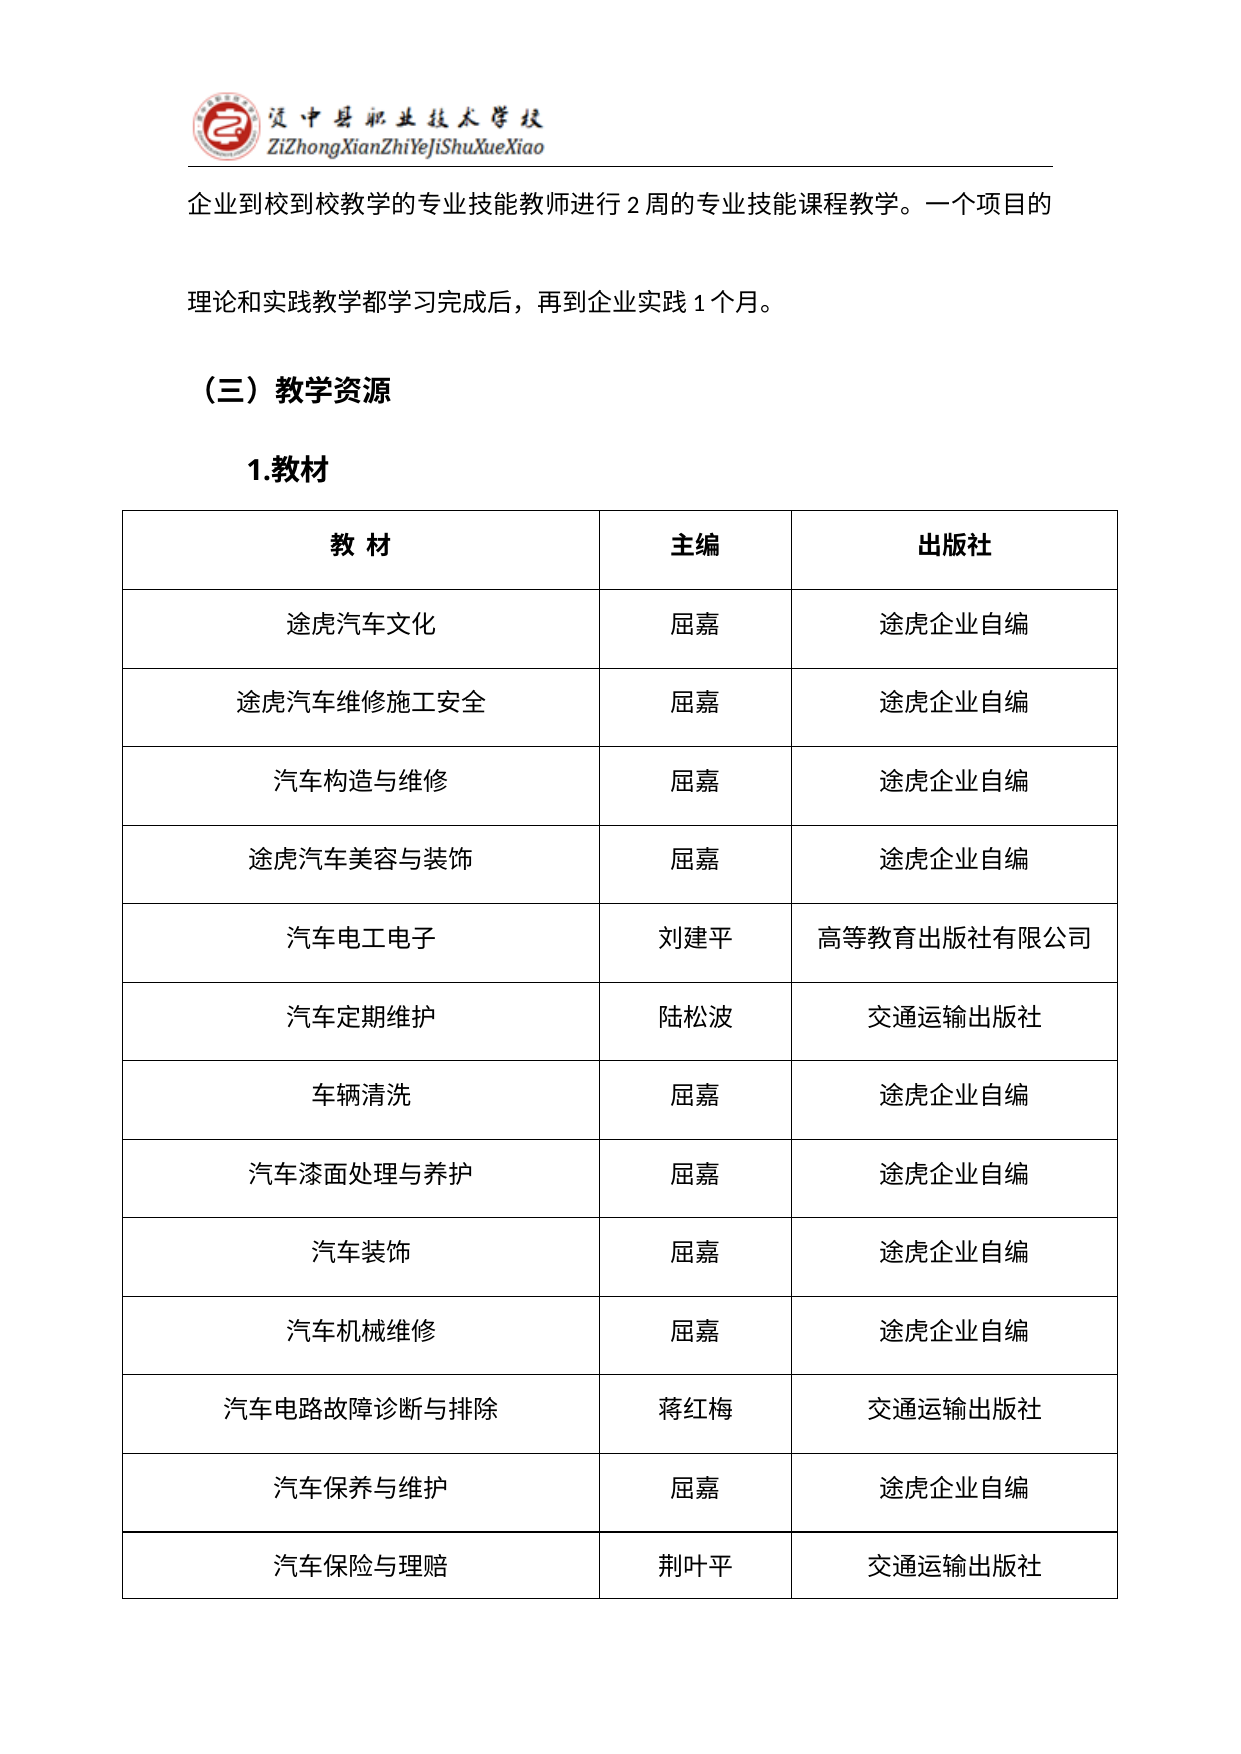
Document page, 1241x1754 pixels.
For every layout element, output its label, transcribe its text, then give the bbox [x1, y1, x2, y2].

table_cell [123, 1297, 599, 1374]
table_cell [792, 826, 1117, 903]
picture [187, 88, 550, 164]
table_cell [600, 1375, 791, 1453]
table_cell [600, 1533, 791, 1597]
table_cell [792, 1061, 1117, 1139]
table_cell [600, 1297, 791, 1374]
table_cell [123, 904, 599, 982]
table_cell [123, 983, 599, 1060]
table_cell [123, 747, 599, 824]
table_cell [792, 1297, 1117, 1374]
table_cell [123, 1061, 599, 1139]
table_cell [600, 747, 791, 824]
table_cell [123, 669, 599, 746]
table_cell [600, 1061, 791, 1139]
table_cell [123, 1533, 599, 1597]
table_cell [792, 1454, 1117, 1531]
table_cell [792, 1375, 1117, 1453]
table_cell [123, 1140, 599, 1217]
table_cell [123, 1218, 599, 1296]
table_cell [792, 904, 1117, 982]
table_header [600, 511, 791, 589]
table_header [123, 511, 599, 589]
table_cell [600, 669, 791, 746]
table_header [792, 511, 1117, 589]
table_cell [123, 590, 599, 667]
text 1.教材 [187, 447, 1053, 489]
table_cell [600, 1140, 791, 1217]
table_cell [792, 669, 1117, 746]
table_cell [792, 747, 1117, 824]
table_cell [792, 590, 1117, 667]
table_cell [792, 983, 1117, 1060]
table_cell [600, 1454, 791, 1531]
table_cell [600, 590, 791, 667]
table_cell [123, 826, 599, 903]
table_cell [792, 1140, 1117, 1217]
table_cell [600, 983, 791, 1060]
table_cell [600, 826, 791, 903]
text （三）教学资源 [187, 367, 1053, 409]
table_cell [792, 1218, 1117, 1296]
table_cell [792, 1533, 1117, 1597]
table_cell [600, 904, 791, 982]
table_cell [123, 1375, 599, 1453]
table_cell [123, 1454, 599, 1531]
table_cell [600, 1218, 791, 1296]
